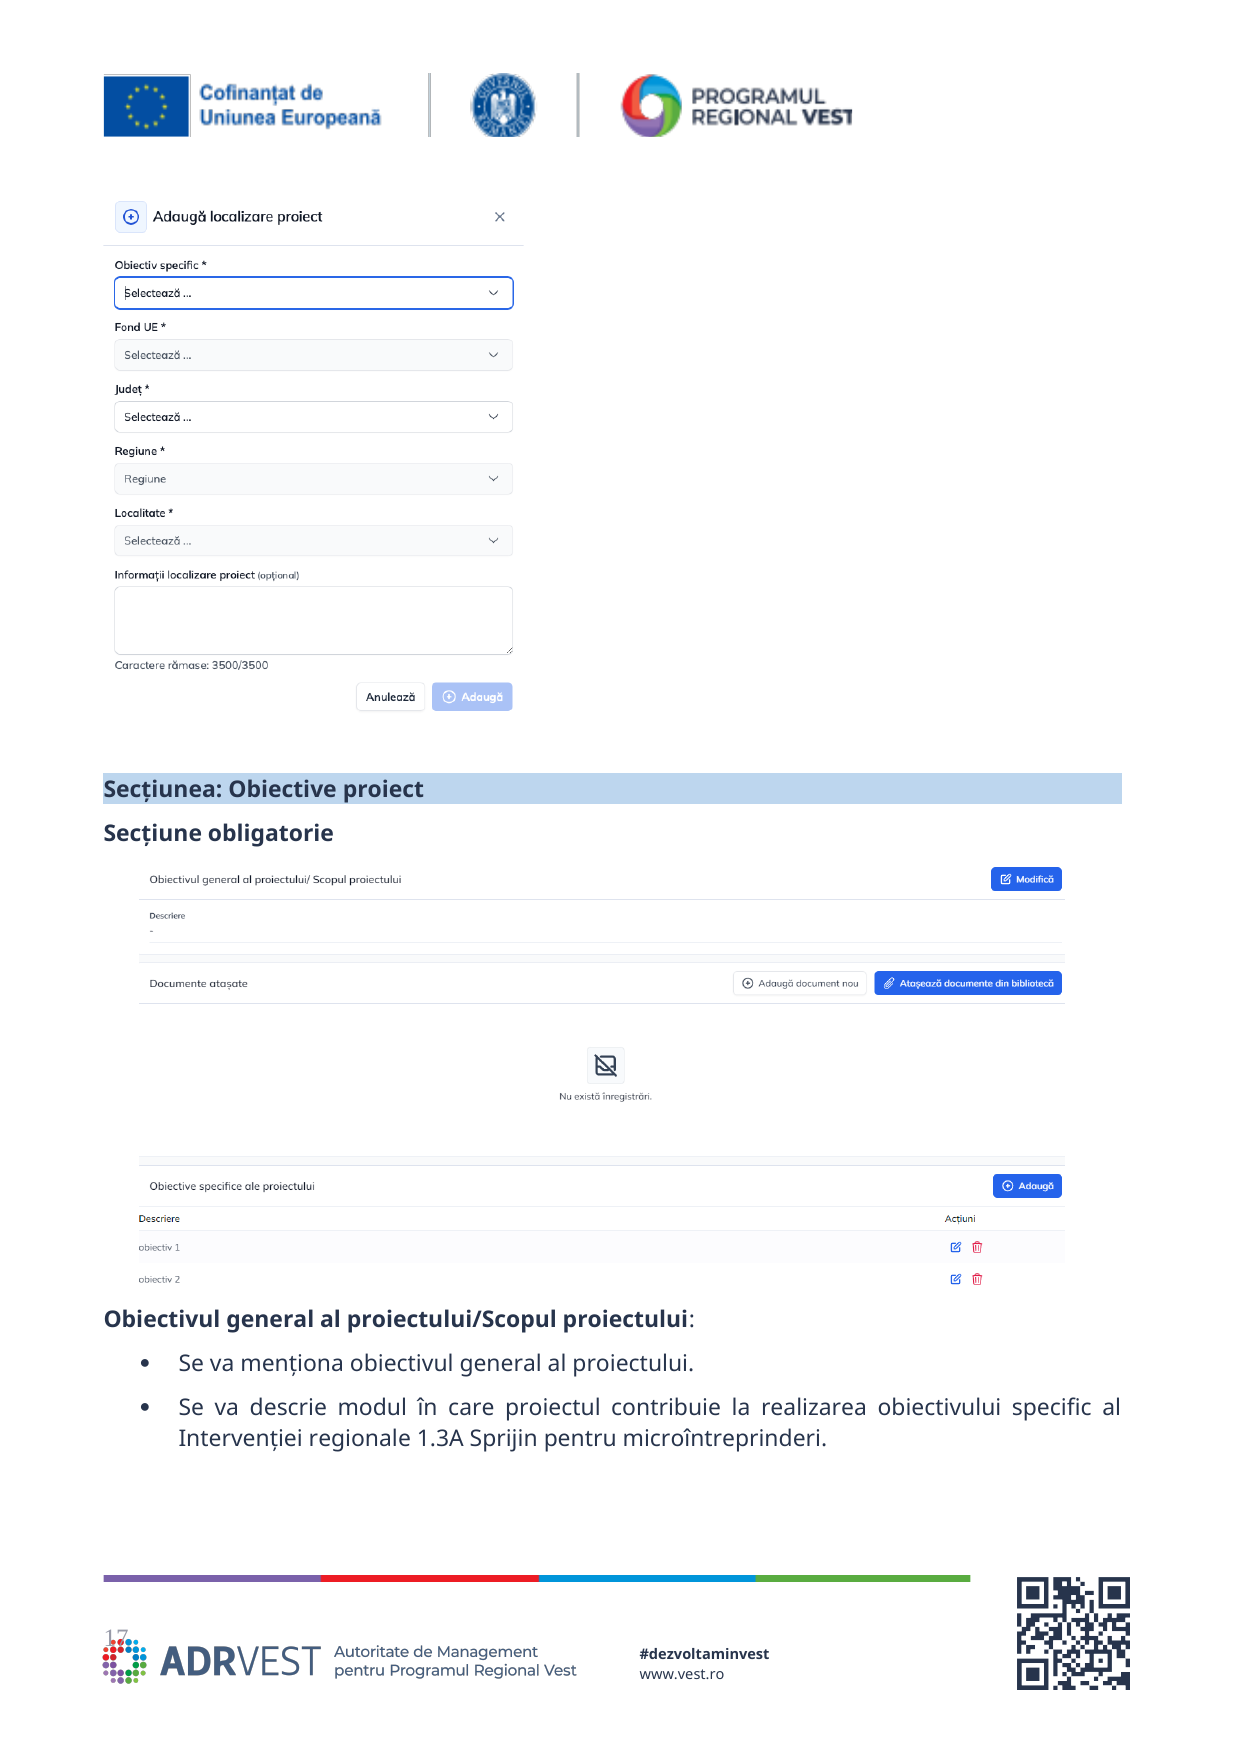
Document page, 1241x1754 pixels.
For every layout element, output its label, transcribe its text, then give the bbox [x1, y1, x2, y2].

list Se va menționa obiectivul general al proiectului. [141, 1347, 1122, 1378]
list Se va descrie modul în care proiectul contribuie la realizarea obiectivului specific al Intervenției regionale 1.3A Sprijin pentru microîntreprinderi. [141, 1391, 1122, 1453]
picture [93, 1636, 582, 1687]
text Secţiunea: Obiective proiect [103, 773, 1122, 804]
text Obiectivul general al proiectului/Scopul proiectului: [103, 1303, 1122, 1334]
text Secţiune obligatorie [103, 817, 1122, 848]
picture [103, 191, 524, 717]
picture [1008, 1568, 1139, 1699]
picture [139, 860, 1065, 1291]
